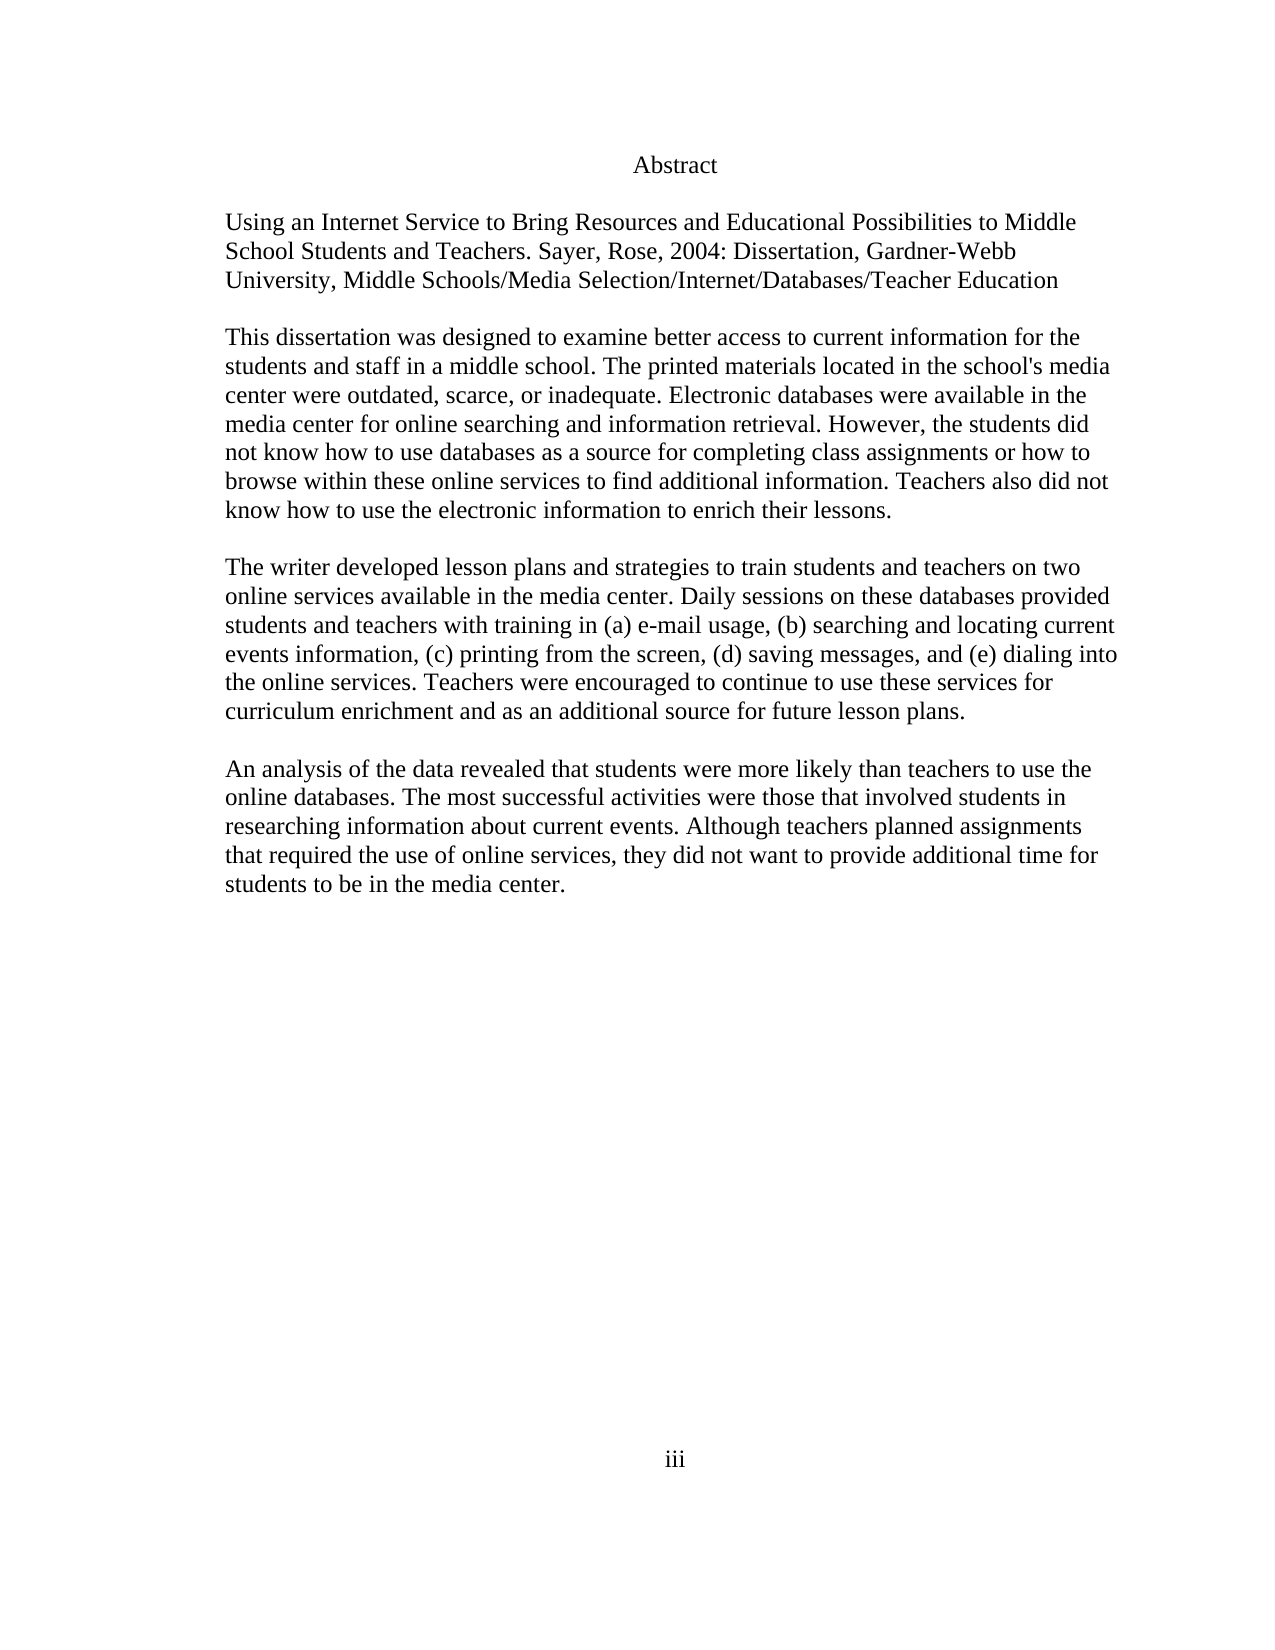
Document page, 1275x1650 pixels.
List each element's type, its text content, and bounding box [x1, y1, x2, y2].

text An analysis of the data revealed that students were more likely than teachers to use the online databases. The most successful activities were those that involved students in researching information about current events. Although teachers planned assignments that required the use of online services, they did not want to provide additional time for students to be in the media center. [225, 754, 1125, 897]
text Using an Internet Service to Bring Resources and Educational Possibilities to Middle School Students and Teachers. Sayer, Rose, 2004: Dissertation, Gardner-Webb [225, 207, 1125, 265]
text The writer developed lesson plans and strategies to train students and teachers on two online services available in the media center. Daily sessions on these databases provided students and teachers with training in (a) e-mail usage, (b) searching and locating current events information, (c) printing from the screen, (d) saving messages, and (e) dialing into the online services. Teachers were encouraged to continue to use these services for curriculum enrichment and as an additional source for future lesson plans. [225, 552, 1125, 725]
text This dissertation was designed to examine better access to current information for the students and staff in a middle school. The printed materials located in the school's media center were outdated, scarce, or inadequate. Electronic databases were available in the media center for online searching and information retrieval. However, the students did not know how to use databases as a source for completing class assignments or how to browse within these online services to find additional information. Teachers also did not know how to use the electronic information to enrich their lessons. [225, 322, 1125, 524]
text Abstract [225, 150, 1125, 179]
text iii [225, 1444, 1125, 1472]
text University, Middle Schools/Media Selection/Internet/Databases/Teacher Education [225, 265, 1125, 294]
